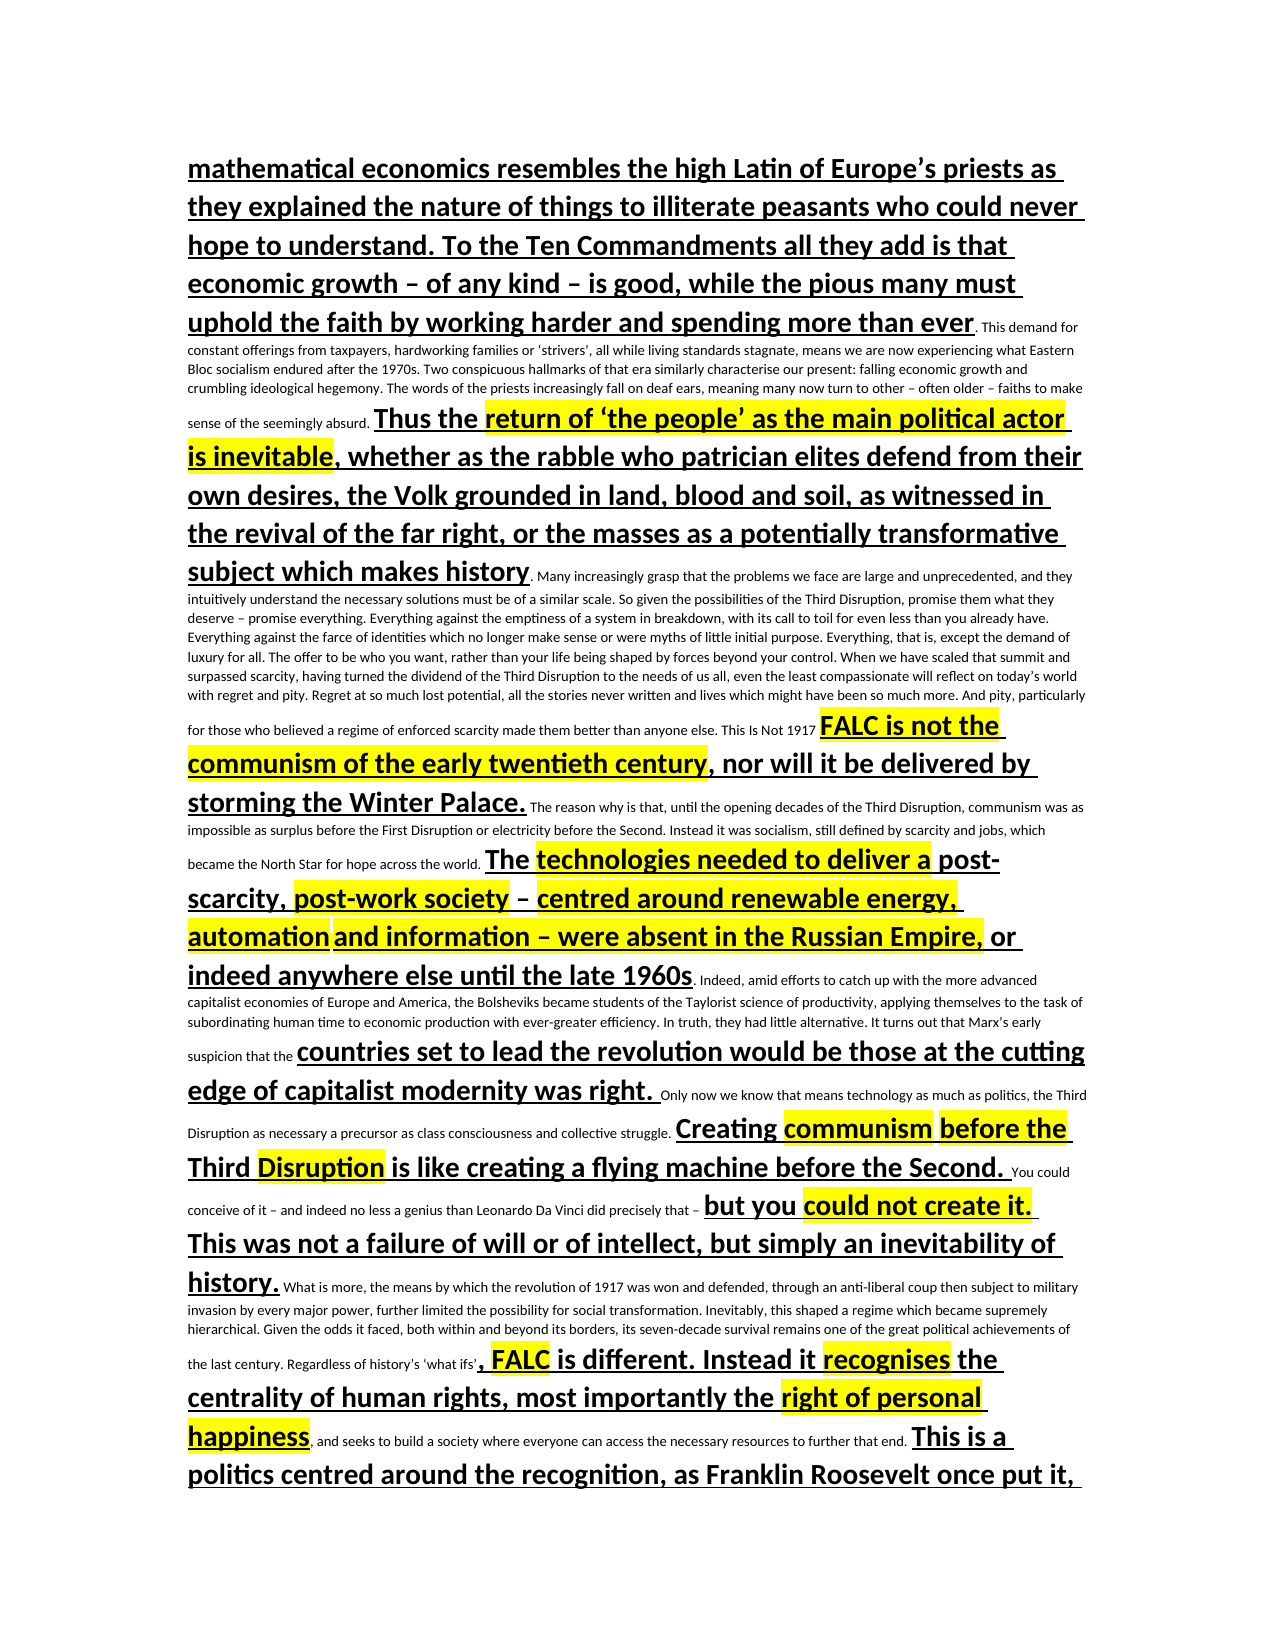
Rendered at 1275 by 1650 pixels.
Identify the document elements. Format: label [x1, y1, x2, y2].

text [187, 150, 1087, 1492]
